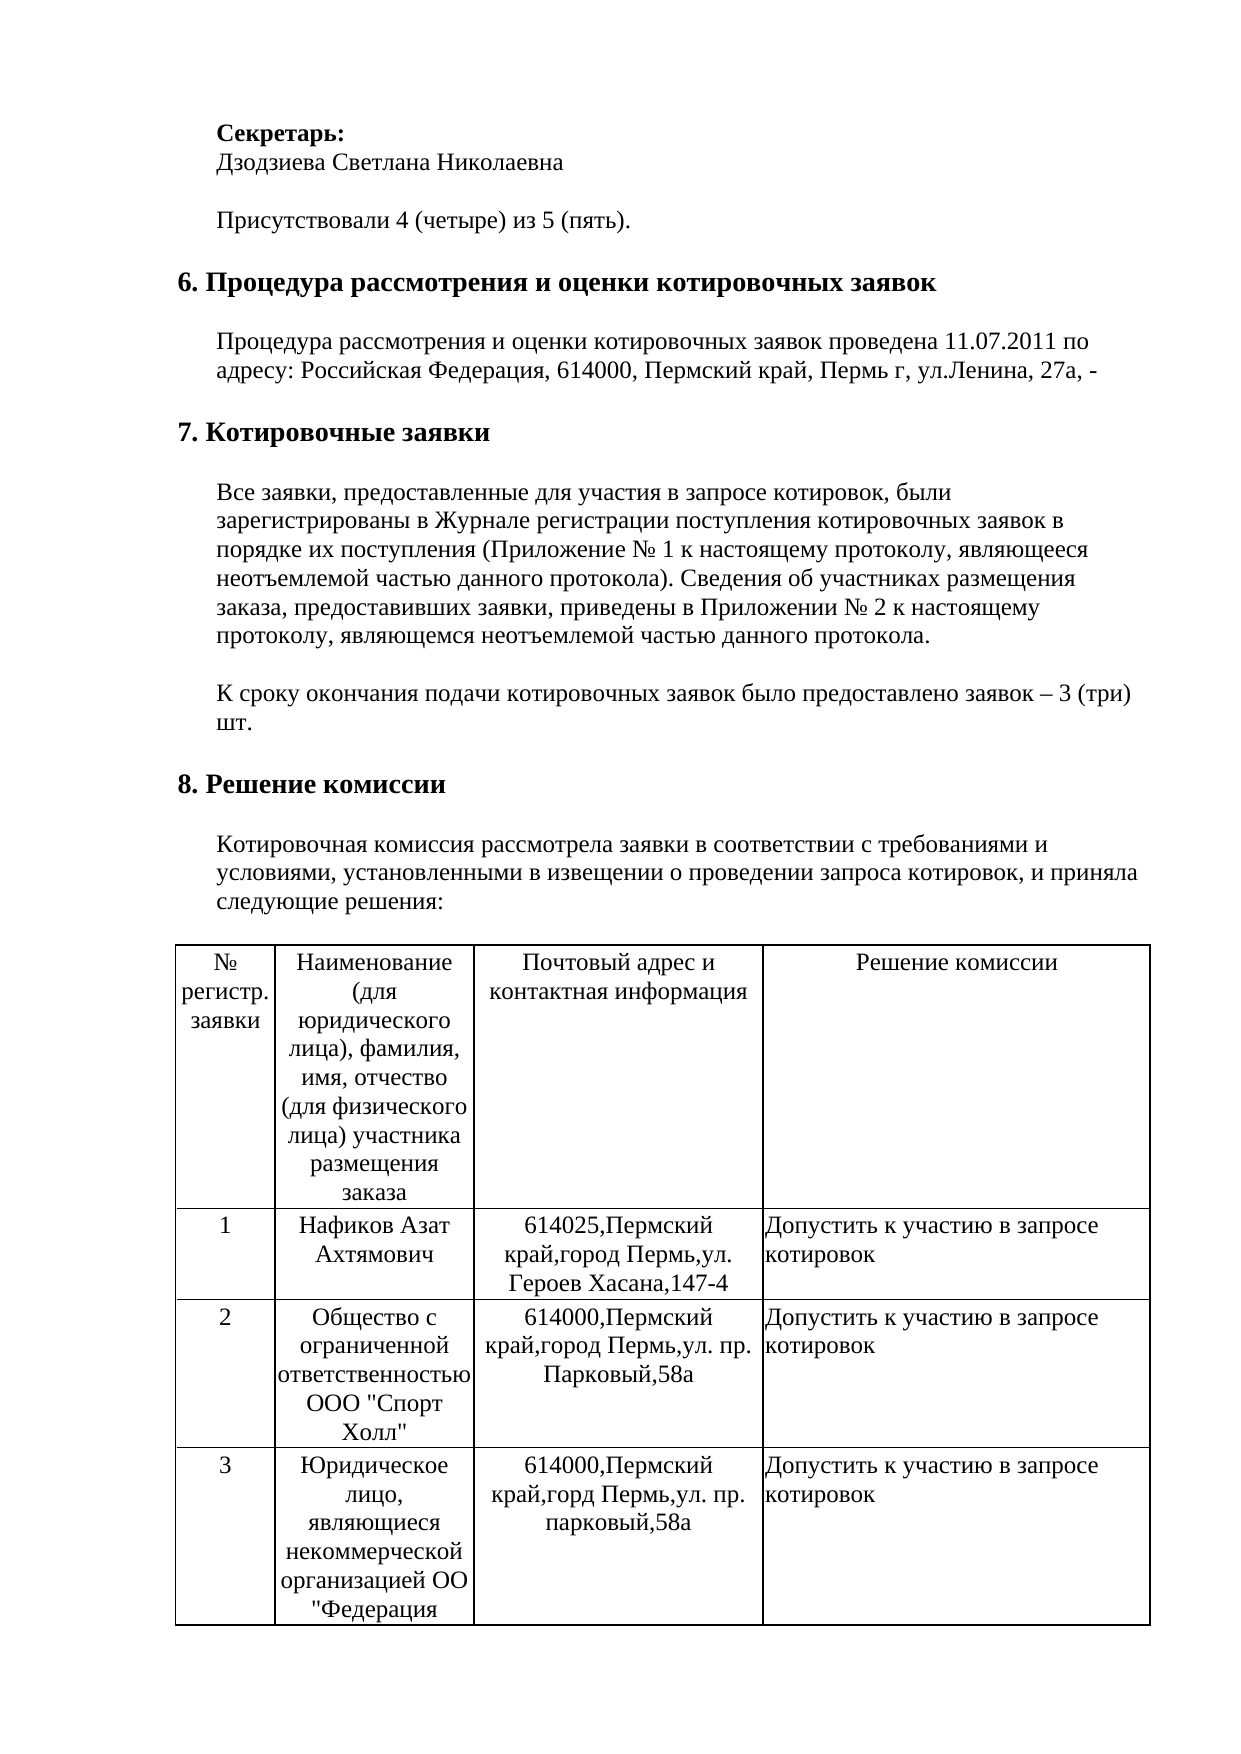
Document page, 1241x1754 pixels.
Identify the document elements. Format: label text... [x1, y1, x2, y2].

text К сроку окончания подачи котировочных заявок было предоставлено заявок – 3 (три) шт. [216, 678, 1152, 736]
table_header Наименование (для юридического лица), фамилия, имя, отчество (для физического лица) участника размещения заказа [276, 946, 473, 1207]
table_cell 3 [176, 1448, 274, 1624]
text Секретарь: Дзодзиева Светлана Николаевна [216, 118, 1152, 176]
table_cell 2 [176, 1300, 274, 1447]
table_cell 614025,Пермский край,город Пермь,ул. Героев Хасана,147-4 [475, 1209, 762, 1298]
table_cell Допустить к участию в запросе котировок [764, 1300, 1149, 1447]
text Процедура рассмотрения и оценки котировочных заявок проведена 11.07.2011 по адресу: Российская Федерация, 614000, Пермский край, Пермь г, ул.Ленина, 27а, - [216, 326, 1152, 384]
table_header Почтовый адрес и контактная информация [475, 946, 762, 1207]
text Котировочная комиссия рассмотрела заявки в соответствии с требованиями и условиями, установленными в извещении о проведении запроса котировок, и приняла следующие решения: [216, 829, 1152, 915]
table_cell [276, 1448, 473, 1624]
table_cell Общество с ограниченной ответственностью ООО "Спорт Холл" [276, 1300, 473, 1447]
table_header Решение комиссии [764, 946, 1149, 1207]
table_cell 1 [176, 1209, 274, 1298]
table_header № регистр. заявки [176, 946, 274, 1207]
table_cell Нафиков Азат Ахтямович [276, 1209, 473, 1298]
table_cell 614000,Пермский край,город Пермь,ул. пр. Парковый,58а [475, 1300, 762, 1447]
text 7. Котировочные заявки [177, 415, 1152, 447]
table_cell Допустить к участию в запросе котировок [764, 1209, 1149, 1298]
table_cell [475, 1448, 762, 1624]
text Присутствовали 4 (четыре) из 5 (пять). [216, 205, 1152, 233]
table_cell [764, 1448, 1149, 1624]
text 8. Решение комиссии [177, 767, 1152, 799]
text 6. Процедура рассмотрения и оценки котировочных заявок [177, 265, 1152, 297]
text Все заявки, предоставленные для участия в запросе котировок, были зарегистрированы в Журнале регистрации поступления котировочных заявок в порядке их поступления (Приложение № 1 к настоящему протоколу, являющееся неотъемлемой частью данного протокола). Сведения об участниках размещения заказа, предоставивших заявки, приведены в Приложении № 2 к настоящему протоколу, являющемся неотъемлемой частью данного протокола. [216, 477, 1152, 649]
